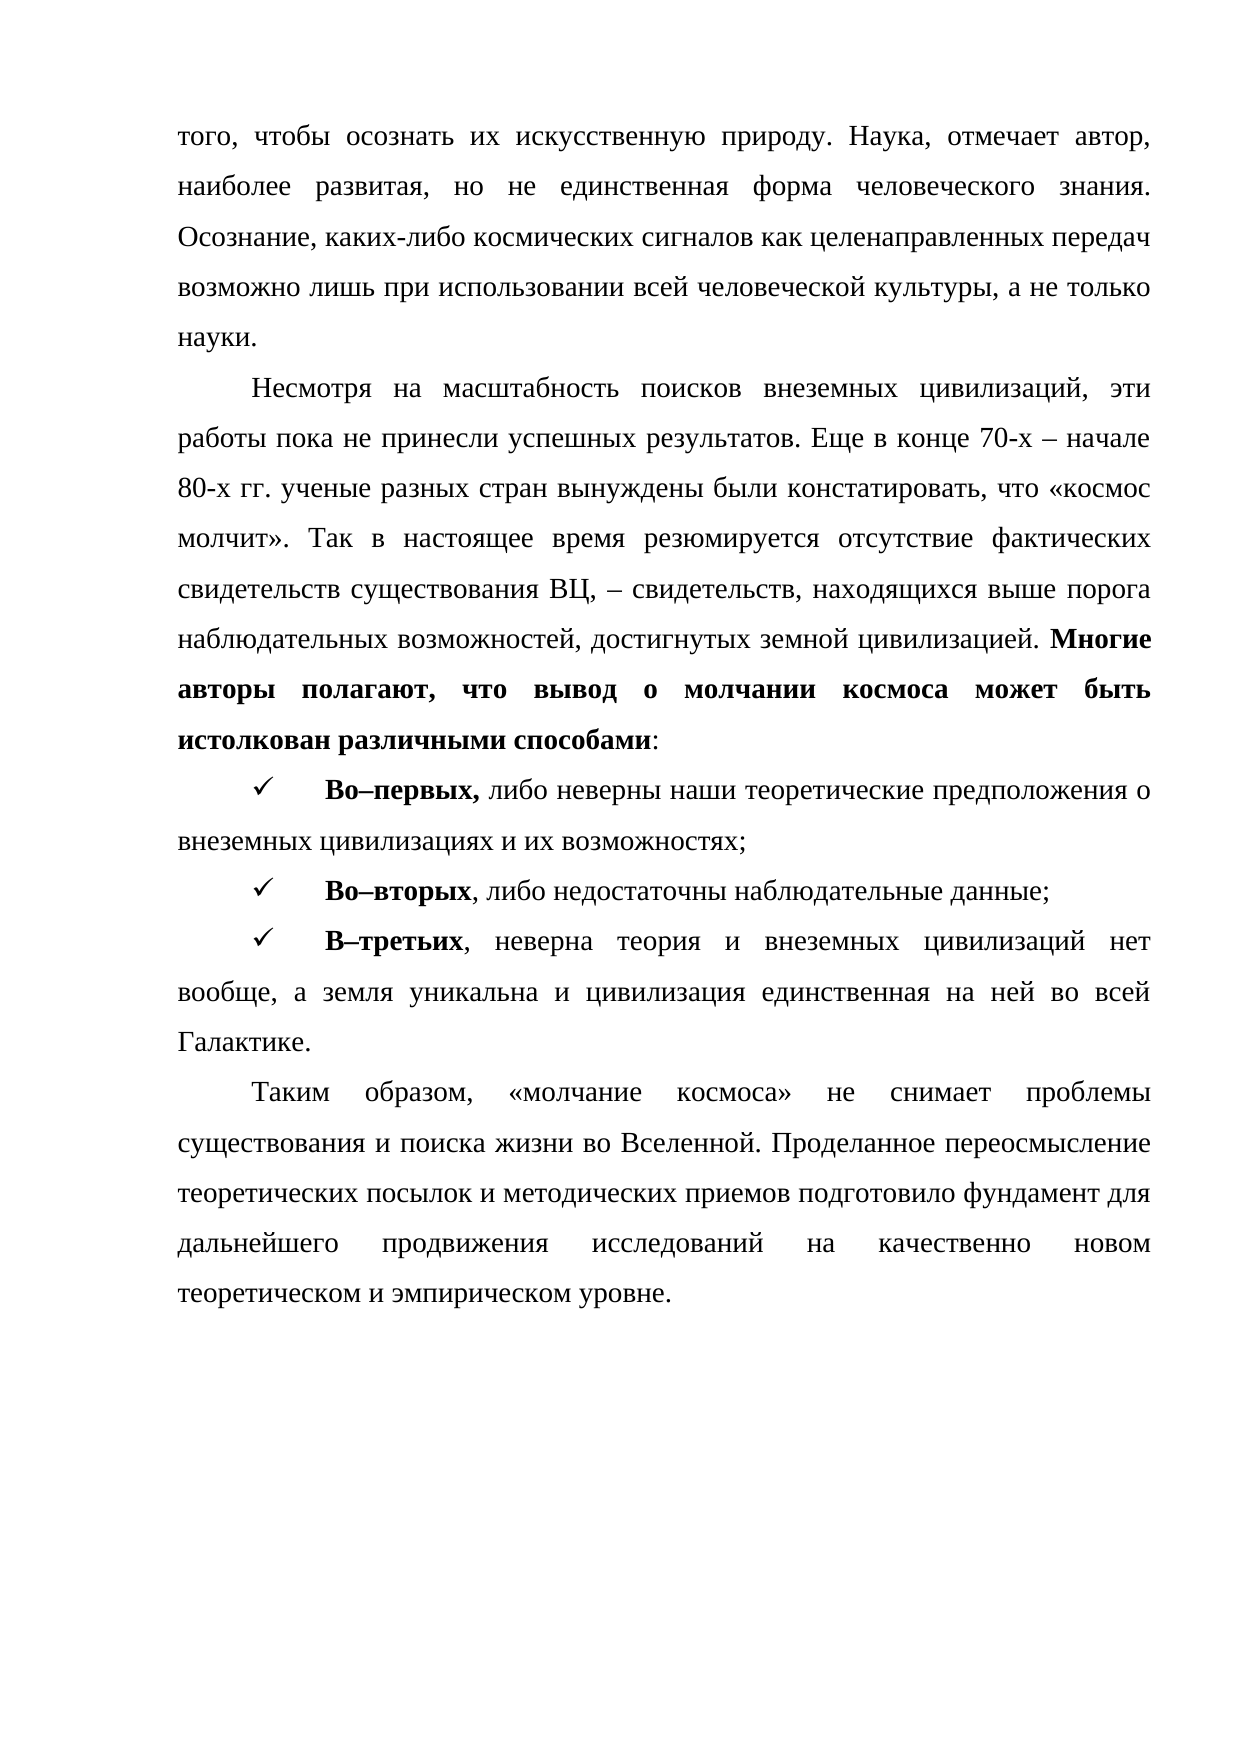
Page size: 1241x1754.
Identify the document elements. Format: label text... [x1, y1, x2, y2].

list В–третьих, неверна теория и внеземных цивилизаций нет вообще, а земля уникальна и цивилизация единственная на ней во всей Галактике. [177, 923, 1152, 1058]
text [177, 118, 1152, 353]
text Таким образом, «молчание космоса» не снимает проблемы существования и поиска жизни во Вселенной. Проделанное переосмысление теоретических посылок и методических приемов подготовило фундамент для дальнейшего продвижения исследований на качественно новом теоретическом и эмпирическом уровне. [177, 1074, 1152, 1309]
list Во–первых, либо неверны наши теоретические предположения о внеземных цивилизациях и их возможностях; [177, 772, 1152, 856]
text Несмотря на масштабность поисков внеземных цивилизаций, эти работы пока не принесли успешных результатов. Еще в конце 70-х – начале 80-х гг. ученые разных стран вынуждены были констатировать, что «космос молчит». Так в настоящее время резюмируется отсутствие фактических свидетельств существования ВЦ, – свидетельств, находящихся выше порога наблюдательных возможностей, достигнутых земной цивилизацией. Многие авторы полагают, что вывод о молчании космоса может быть истолкован различными способами: [177, 370, 1152, 755]
list Во–вторых, либо недостаточны наблюдательные данные; [177, 873, 1152, 907]
